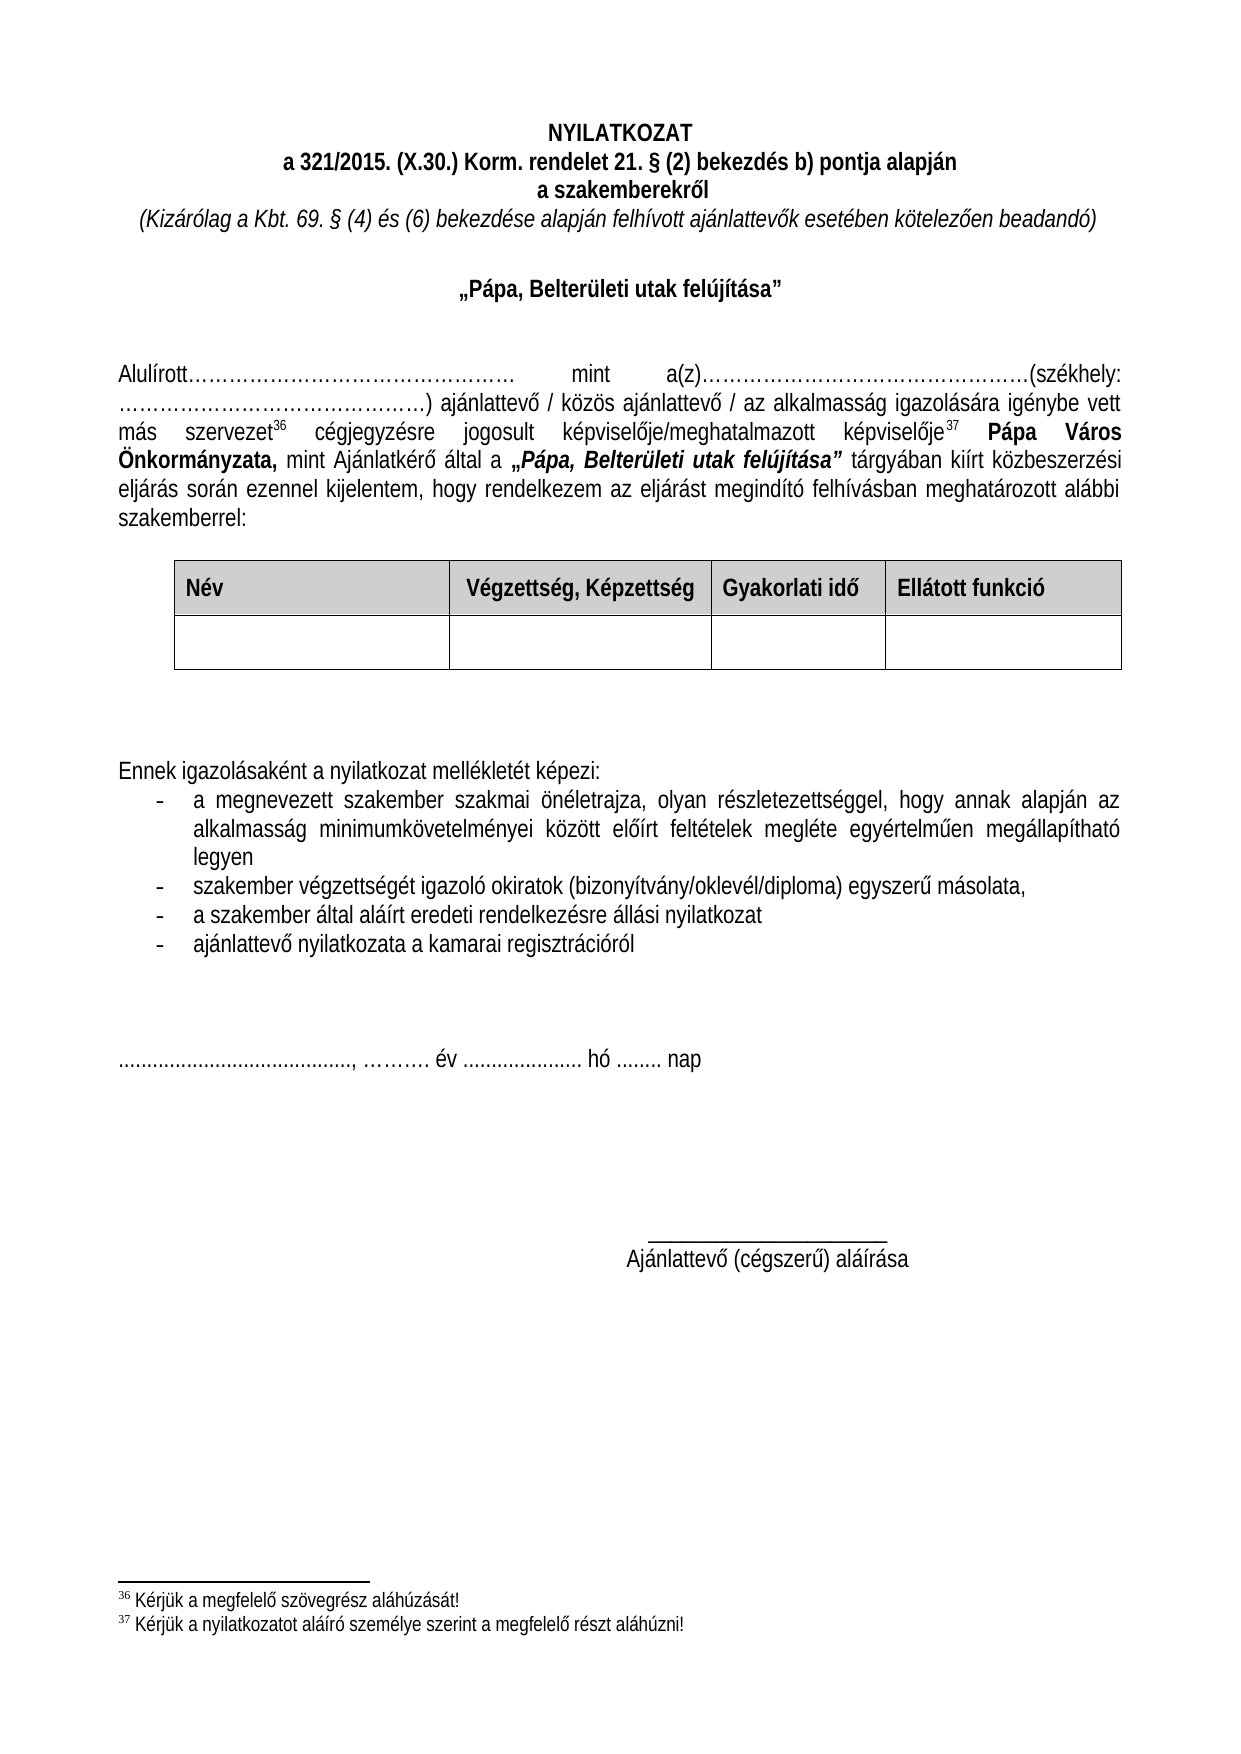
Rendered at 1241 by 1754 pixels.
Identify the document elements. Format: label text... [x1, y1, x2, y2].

table_cell [175, 616, 449, 669]
text Ennek igazolásaként a nyilatkozat mellékletét képezi: [118, 756, 1122, 785]
text „Pápa, Belterületi utak felújítása” [118, 274, 1122, 302]
text (Kizárólag a Kbt. 69. § (4) és (6) bekezdése alapján felhívott ajánlattevők esetében kötelezően beadandó) [118, 204, 1122, 233]
text Alulírott………………………………………… mint a(z)…………………………………………(székhely:………………………………………) ajánlattevő / közös ajánlattevő / az alkalmasság igazolására igénybe vett más szervezet cégjegyzésre jogosult képviselője/meghatalmazott képviselője Pápa Város Önkormányzata, mint Ajánlatkérő által a „Pápa, Belterületi utak felújítása” tárgyában kiírt közbeszerzési eljárás során ezennel kijelentem, hogy rendelkezem az eljárást megindító felhívásban meghatározott alábbi szakemberrel: [118, 359, 1122, 531]
text a 321/2015. (X.30.) Korm. rendelet 21. § (2) bekezdés b) pontja alapján a szakemberekről [118, 147, 1122, 204]
text Ajánlattevő (cégszerű) aláírása [118, 1244, 1122, 1273]
table_header Gyakorlati idő [712, 561, 885, 614]
list a szakember által aláírt eredeti rendelkezésre állási nyilatkozat [156, 900, 1122, 929]
text NYILATKOZAT [118, 118, 1122, 147]
list ajánlattevő nyilatkozata a kamarai regisztrációról [156, 929, 1122, 958]
list szakember végzettségét igazoló okiratok (bizonyítvány/oklevél/diploma) egyszerű másolata, [156, 871, 1122, 900]
table_cell [886, 616, 1121, 669]
text ........................................., ………. év ..................... hó ........ nap [118, 1043, 1122, 1072]
table_header Ellátott funkció [886, 561, 1121, 614]
text _____________________ [118, 1215, 1122, 1244]
table_cell [450, 616, 711, 669]
table_cell [712, 616, 885, 669]
table_header Név [175, 561, 449, 614]
list a megnevezett szakember szakmai önéletrajza, olyan részletezettséggel, hogy annak alapján az alkalmasság minimumkövetelményei között előírt feltételek megléte egyértelműen megállapítható legyen [156, 785, 1122, 871]
table_header Végzettség, Képzettség [450, 561, 711, 614]
